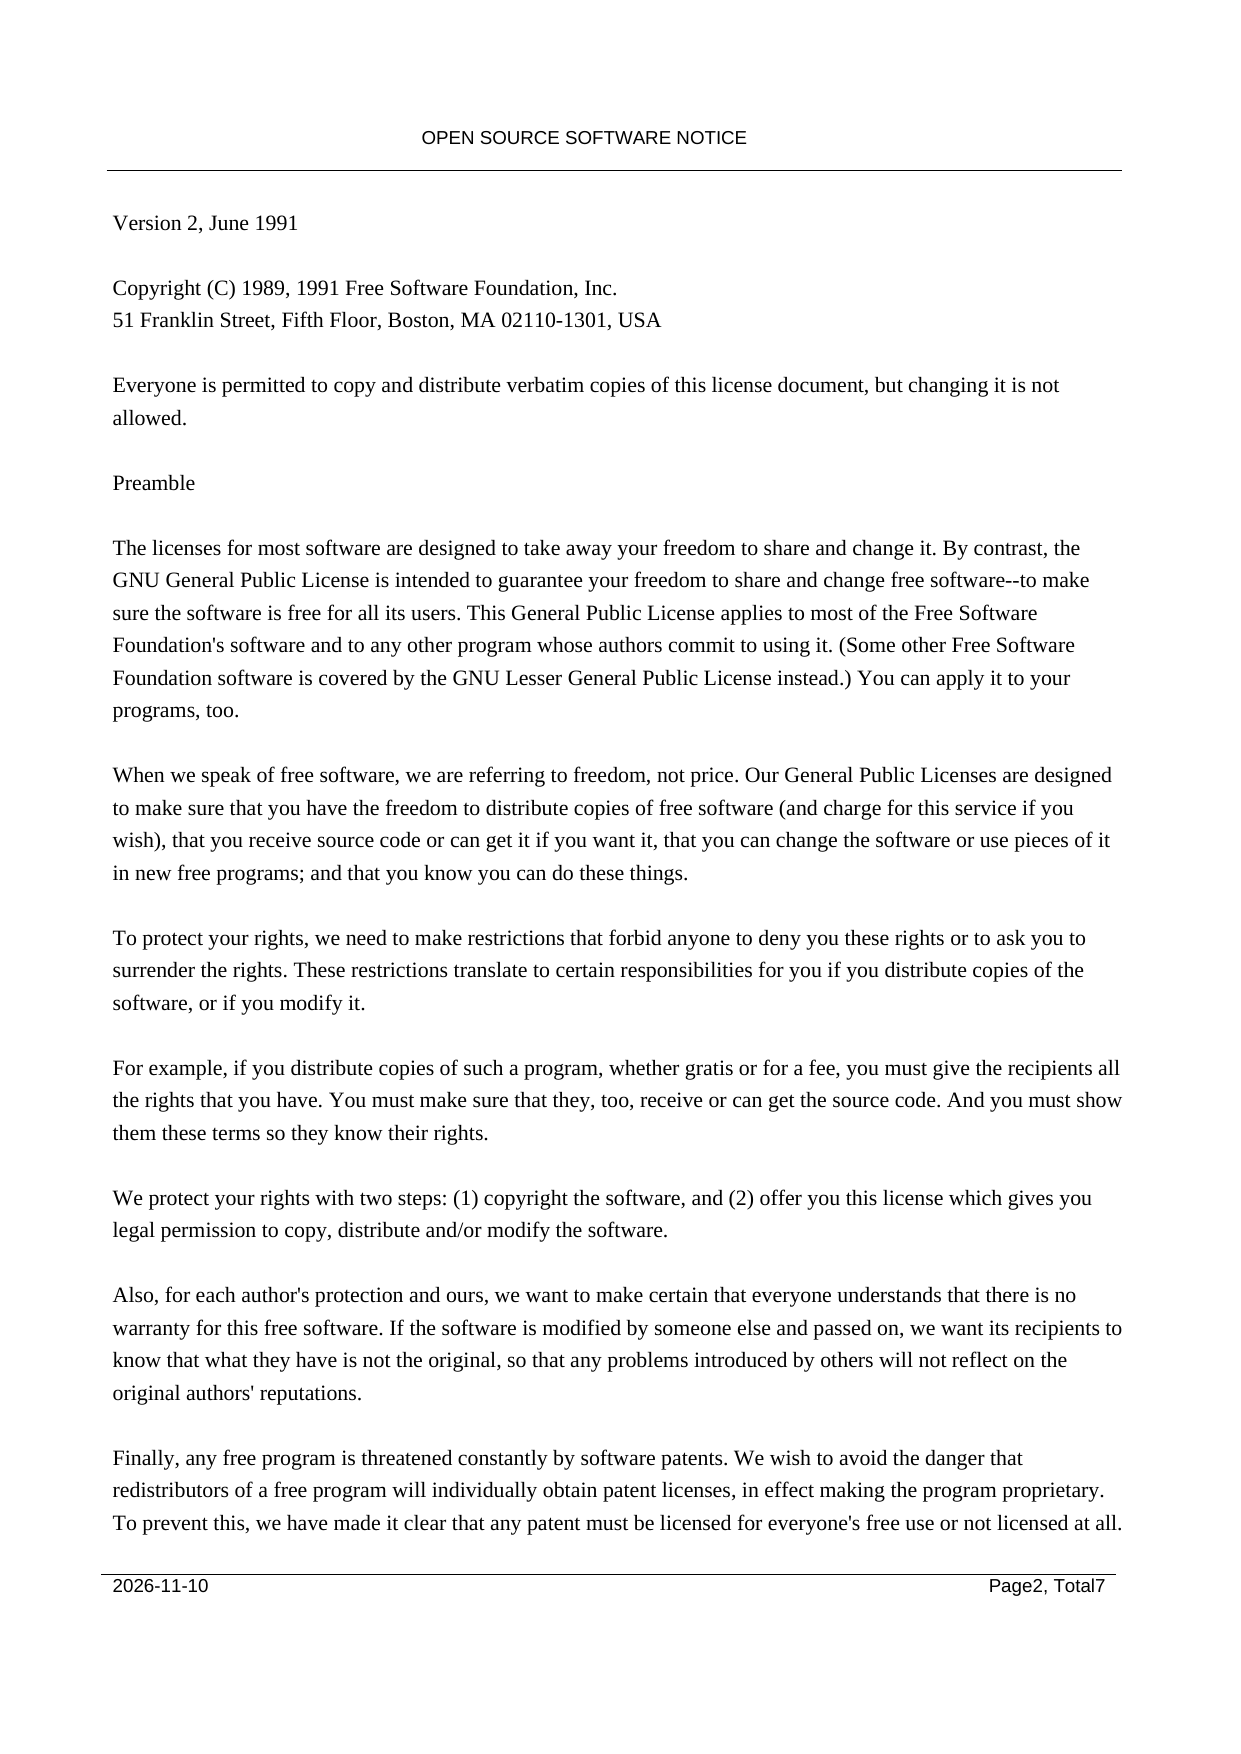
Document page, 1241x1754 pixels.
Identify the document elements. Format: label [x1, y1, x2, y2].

text [112, 206, 1128, 1539]
